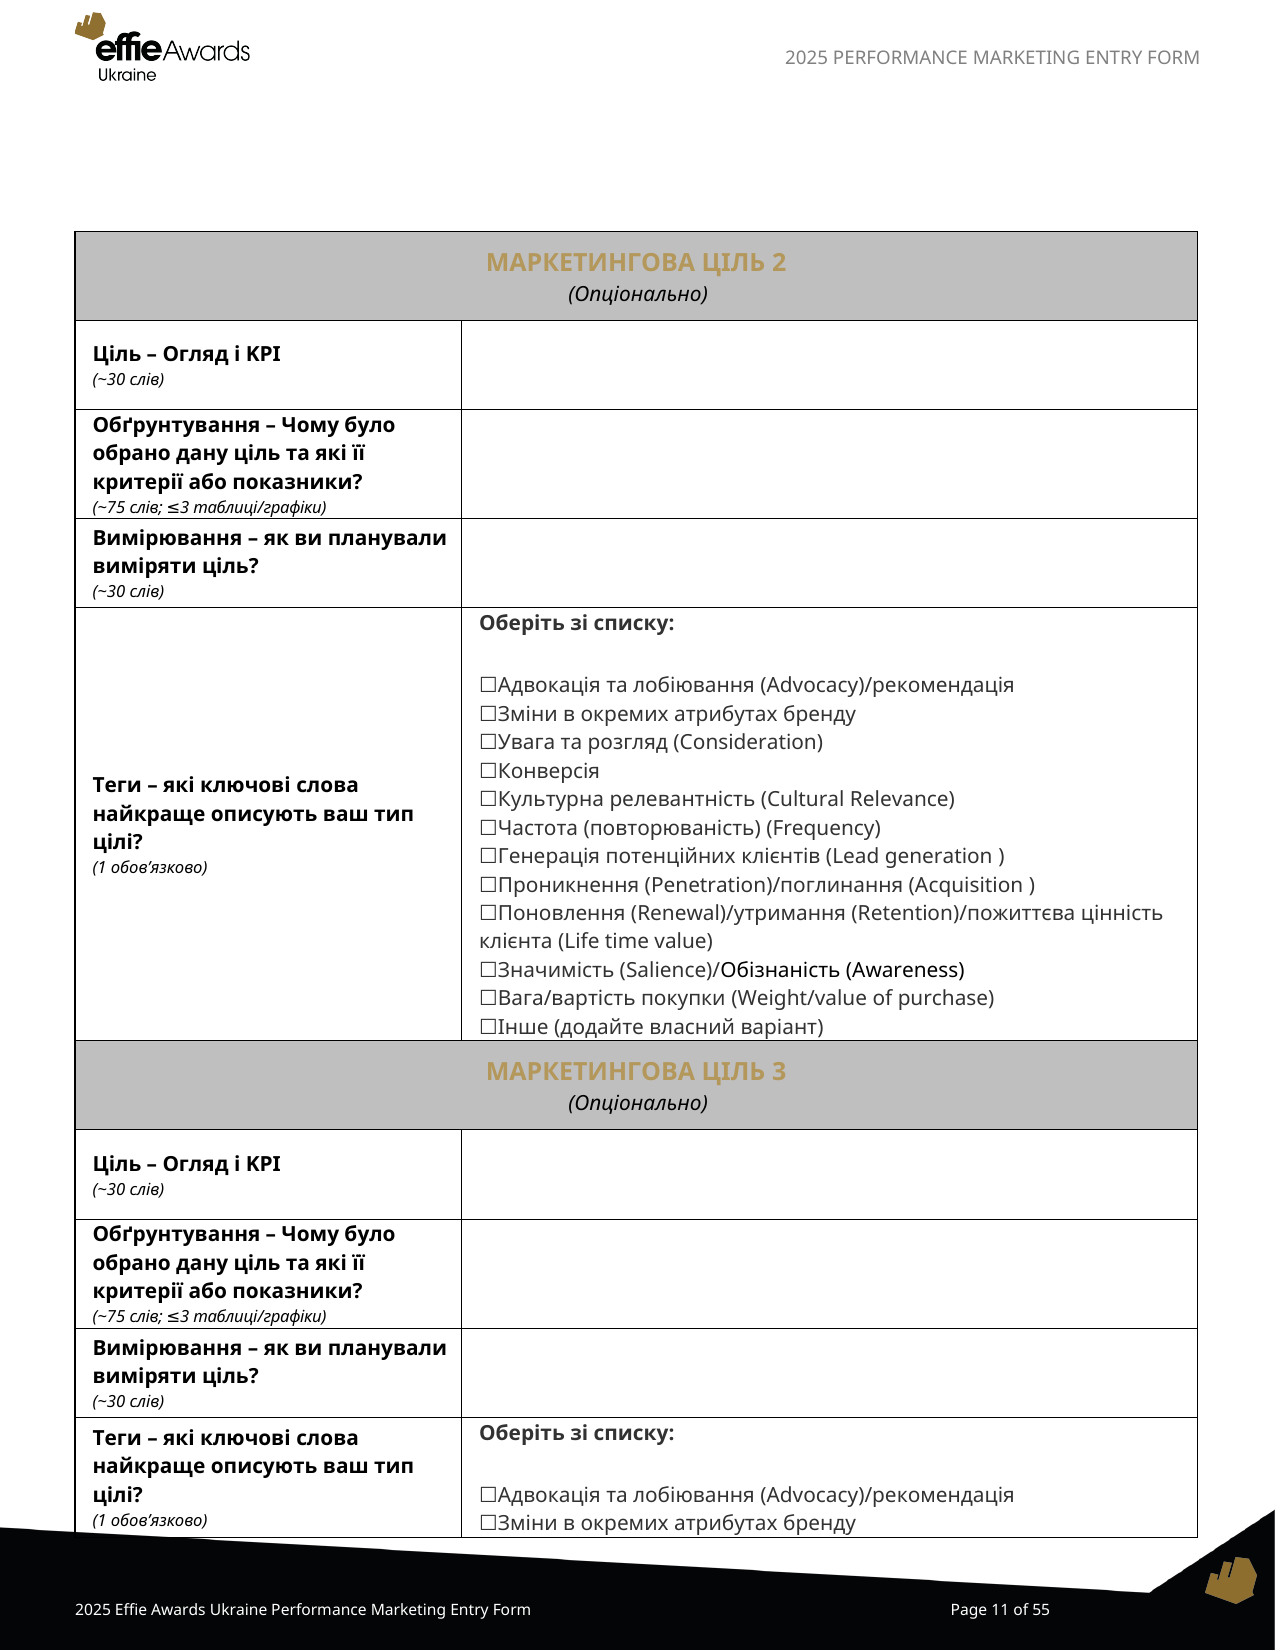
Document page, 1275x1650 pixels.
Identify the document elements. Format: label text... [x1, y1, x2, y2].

table_cell МАРКЕТИНГОВА ЦІЛЬ 2 (Опціонально) [76, 232, 1197, 320]
table_cell Ціль – Огляд і KPI (~30 слів) [76, 1130, 461, 1218]
table_cell Обґрунтування – Чому було обрано дану ціль та які її критерії або показники? (~75 слів; ≤3 таблиці/графіки) [76, 410, 461, 518]
table_cell Вимірювання – як ви планували виміряти ціль? (~30 слів) [76, 519, 461, 607]
table_cell [462, 410, 1197, 518]
table_cell Ціль – Огляд і KPI (~30 слів) [76, 321, 461, 409]
table_cell [462, 519, 1197, 607]
table_cell МАРКЕТИНГОВА ЦІЛЬ 3 (Опціонально) [76, 1041, 1197, 1129]
table_cell Теги – які ключові слова найкраще описують ваш тип цілі? (1 обов’язково) [76, 608, 461, 1040]
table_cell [462, 1418, 1197, 1537]
table_cell [462, 1329, 1197, 1417]
picture [0, 1509, 1275, 1650]
table_cell [462, 321, 1197, 409]
picture [75, 12, 250, 81]
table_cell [76, 1418, 461, 1537]
table_cell [462, 1220, 1197, 1327]
table_cell Обґрунтування – Чому було обрано дану ціль та які її критерії або показники? (~75 слів; ≤3 таблиці/графіки) [76, 1220, 461, 1327]
table_cell Вимірювання – як ви планували виміряти ціль? (~30 слів) [76, 1329, 461, 1417]
table_cell [462, 1130, 1197, 1218]
